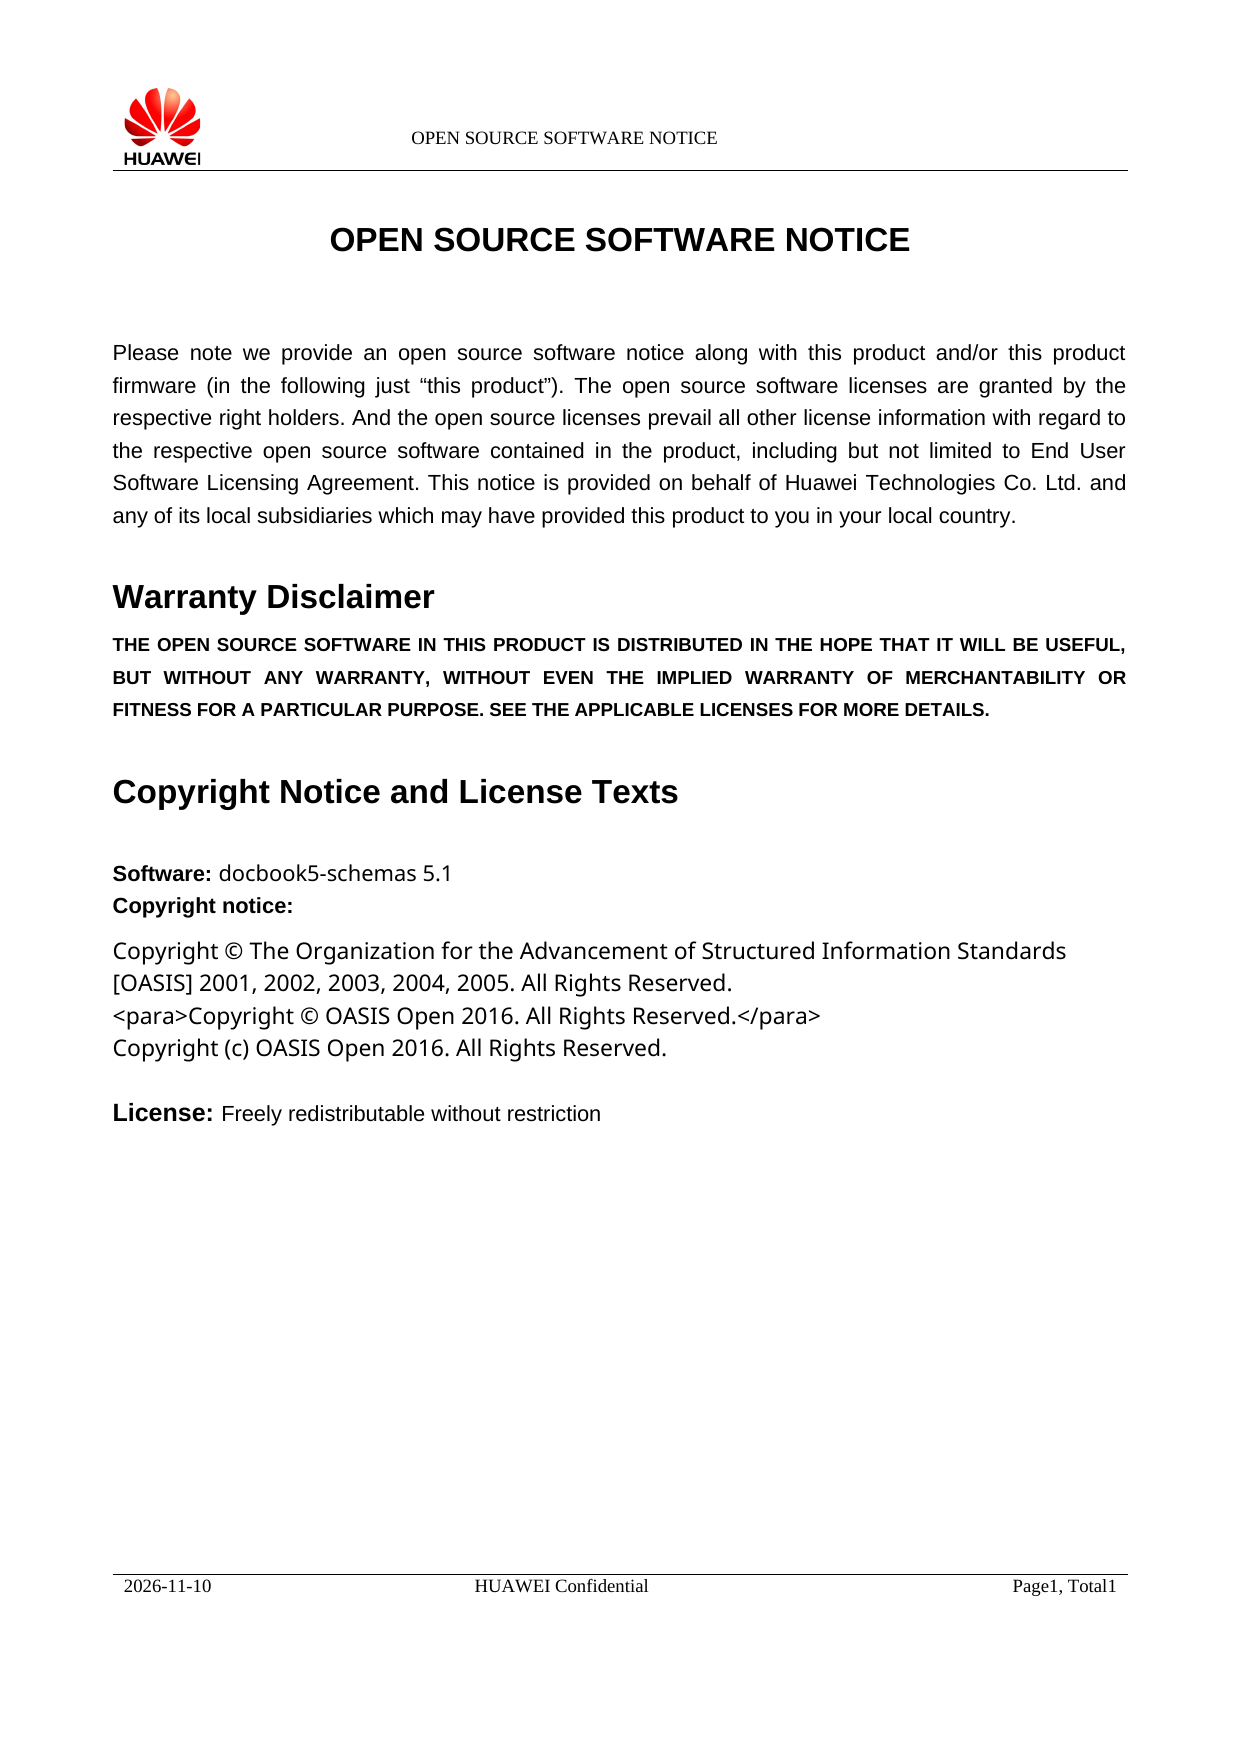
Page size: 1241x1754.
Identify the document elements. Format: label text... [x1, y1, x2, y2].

picture [124, 88, 201, 165]
text Copyright notice: [112, 889, 1128, 921]
text Copyright Notice and License Texts [112, 759, 1128, 824]
text Warranty Disclaimer [112, 564, 1128, 629]
text Copyright © The Organization for the Advancement of Structured Information Standards [OASIS] 2001, 2002, 2003, 2004, 2005. All Rights Reserved. <para>Copyright © OASIS Open 2016. All Rights Reserved.</para> Copyright (c) OASIS Open 2016. All Rights Reserved. [112, 934, 1128, 1096]
title Software: docbook5-schemas 5.1 [112, 856, 1128, 889]
text License: Freely redistributable without restriction [112, 1096, 1128, 1129]
text OPEN SOURCE SOFTWARE NOTICE [112, 206, 1128, 271]
text Please note we provide an open source software notice along with this product and/or this product firmware (in the following just “this product”). The open source software licenses are granted by the respective right holders. And the open source licenses prevail all other license information with regard to the respective open source software contained in the product, including but not limited to End User Software Licensing Agreement. This notice is provided on behalf of Huawei Technologies Co. Ltd. and any of its local subsidiaries which may have provided this product to you in your local country. [112, 336, 1128, 531]
text The open source software in this product is distributed in the hope that it will be useful, but WITHOUT ANY WARRANTY, without even the implied warranty of MERCHANTABILITY or FITNESS FOR A PARTICULAR PURPOSE. See the applicable licenses for more details. [112, 629, 1128, 726]
